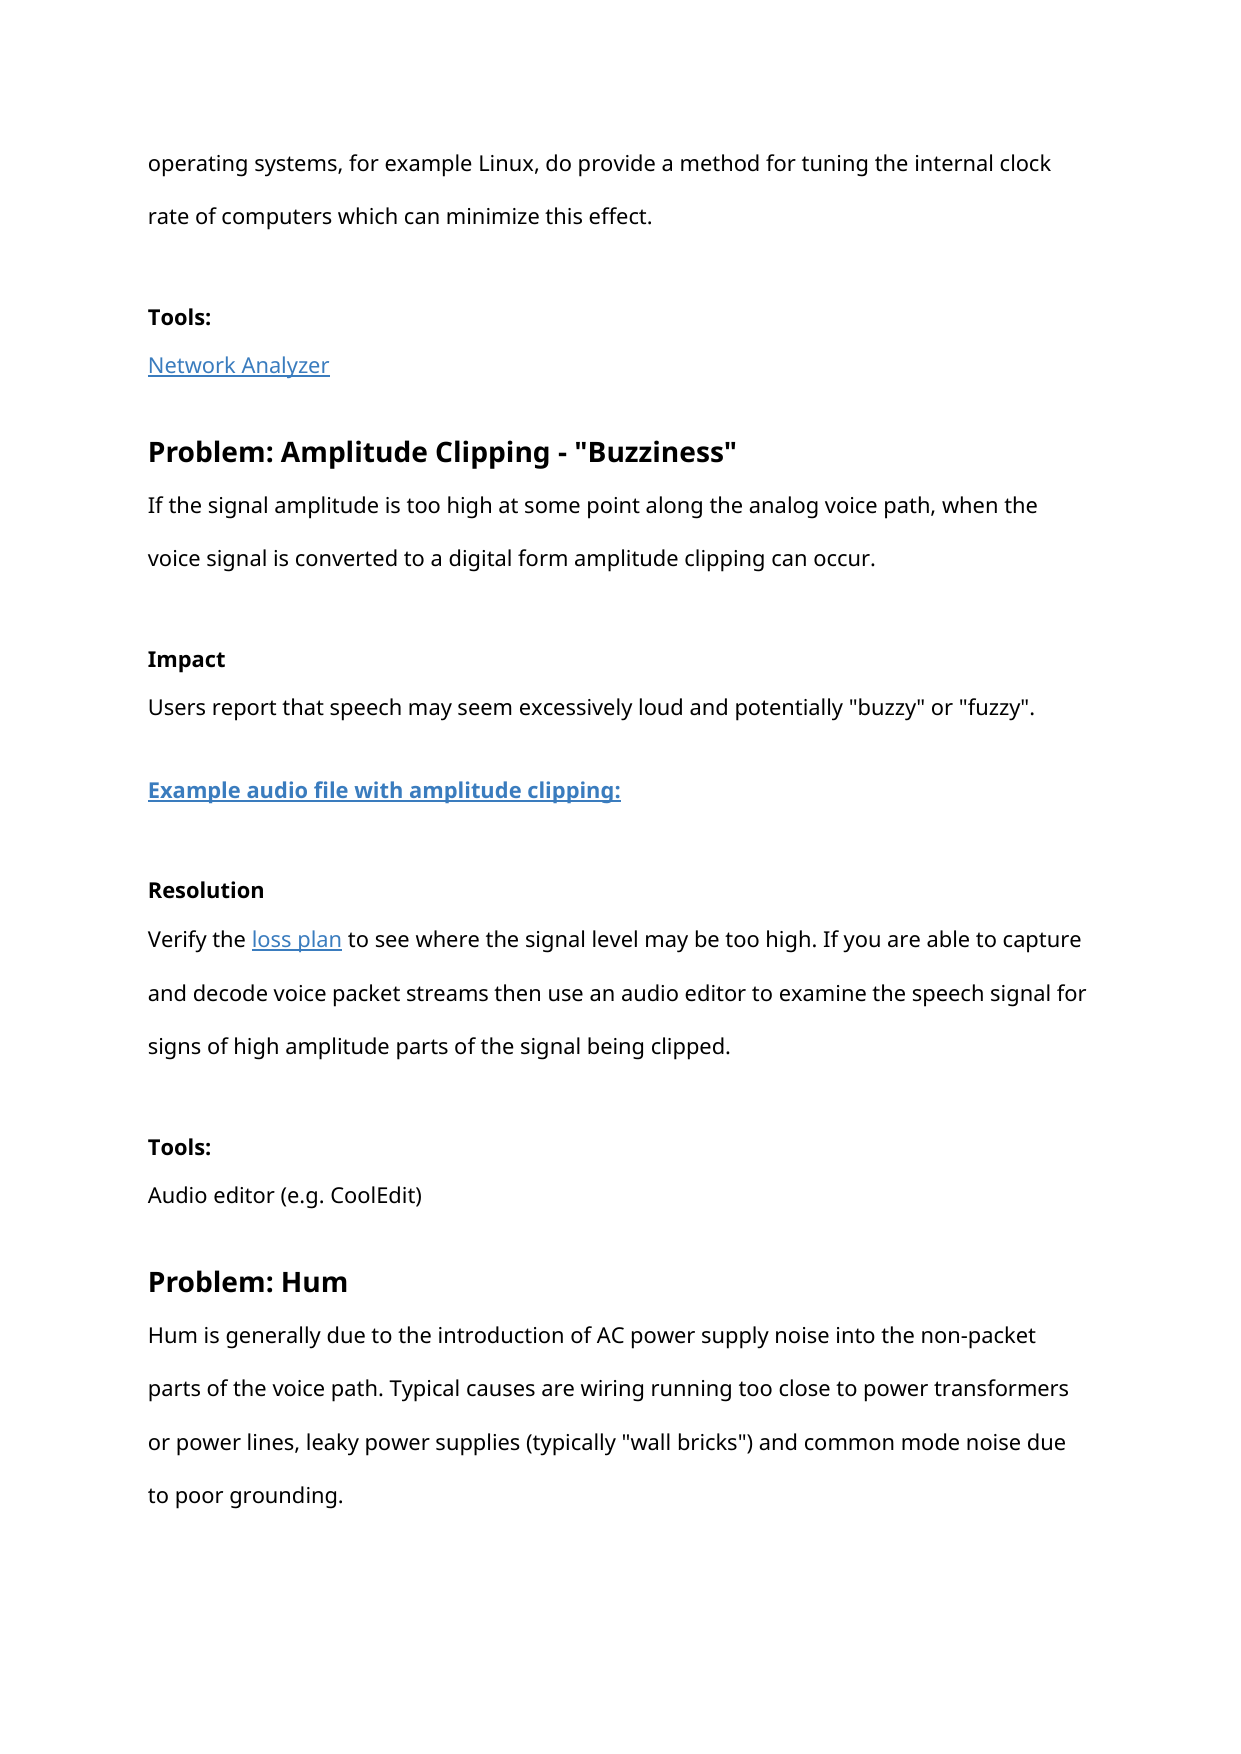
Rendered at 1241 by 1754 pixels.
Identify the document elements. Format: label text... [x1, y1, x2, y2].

text Problem: Hum [148, 1263, 1093, 1301]
text Network Analyzer [148, 350, 1093, 380]
text Hum is generally due to the introduction of AC power supply noise into the non-packet parts of the voice path. Typical causes are wiring running too close to power transformers or power lines, leaky power supplies (typically "wall bricks") and common mode noise due to poor grounding. [148, 1320, 1093, 1510]
text Tools: [148, 1132, 1093, 1161]
text Impact [148, 644, 1093, 674]
text Verify the loss plan to see where the signal level may be too high. If you are able to capture and decode voice packet streams then use an audio editor to examine the speech signal for signs of high amplitude parts of the signal being clipped. [148, 924, 1093, 1061]
text Users report that speech may seem excessively loud and potentially "buzzy" or "fuzzy". [148, 692, 1093, 722]
text Example audio file with amplitude clipping: [148, 775, 1093, 805]
text Tools: [148, 302, 1093, 331]
text Resolution [148, 876, 1093, 905]
text Problem: Amplitude Clipping - "Buzziness" [148, 433, 1093, 471]
text If the signal amplitude is too high at some point along the analog voice path, when the voice signal is converted to a digital form amplitude clipping can occur. [148, 490, 1093, 573]
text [148, 148, 1093, 231]
text Audio editor (e.g. CoolEdit) [148, 1180, 1093, 1210]
